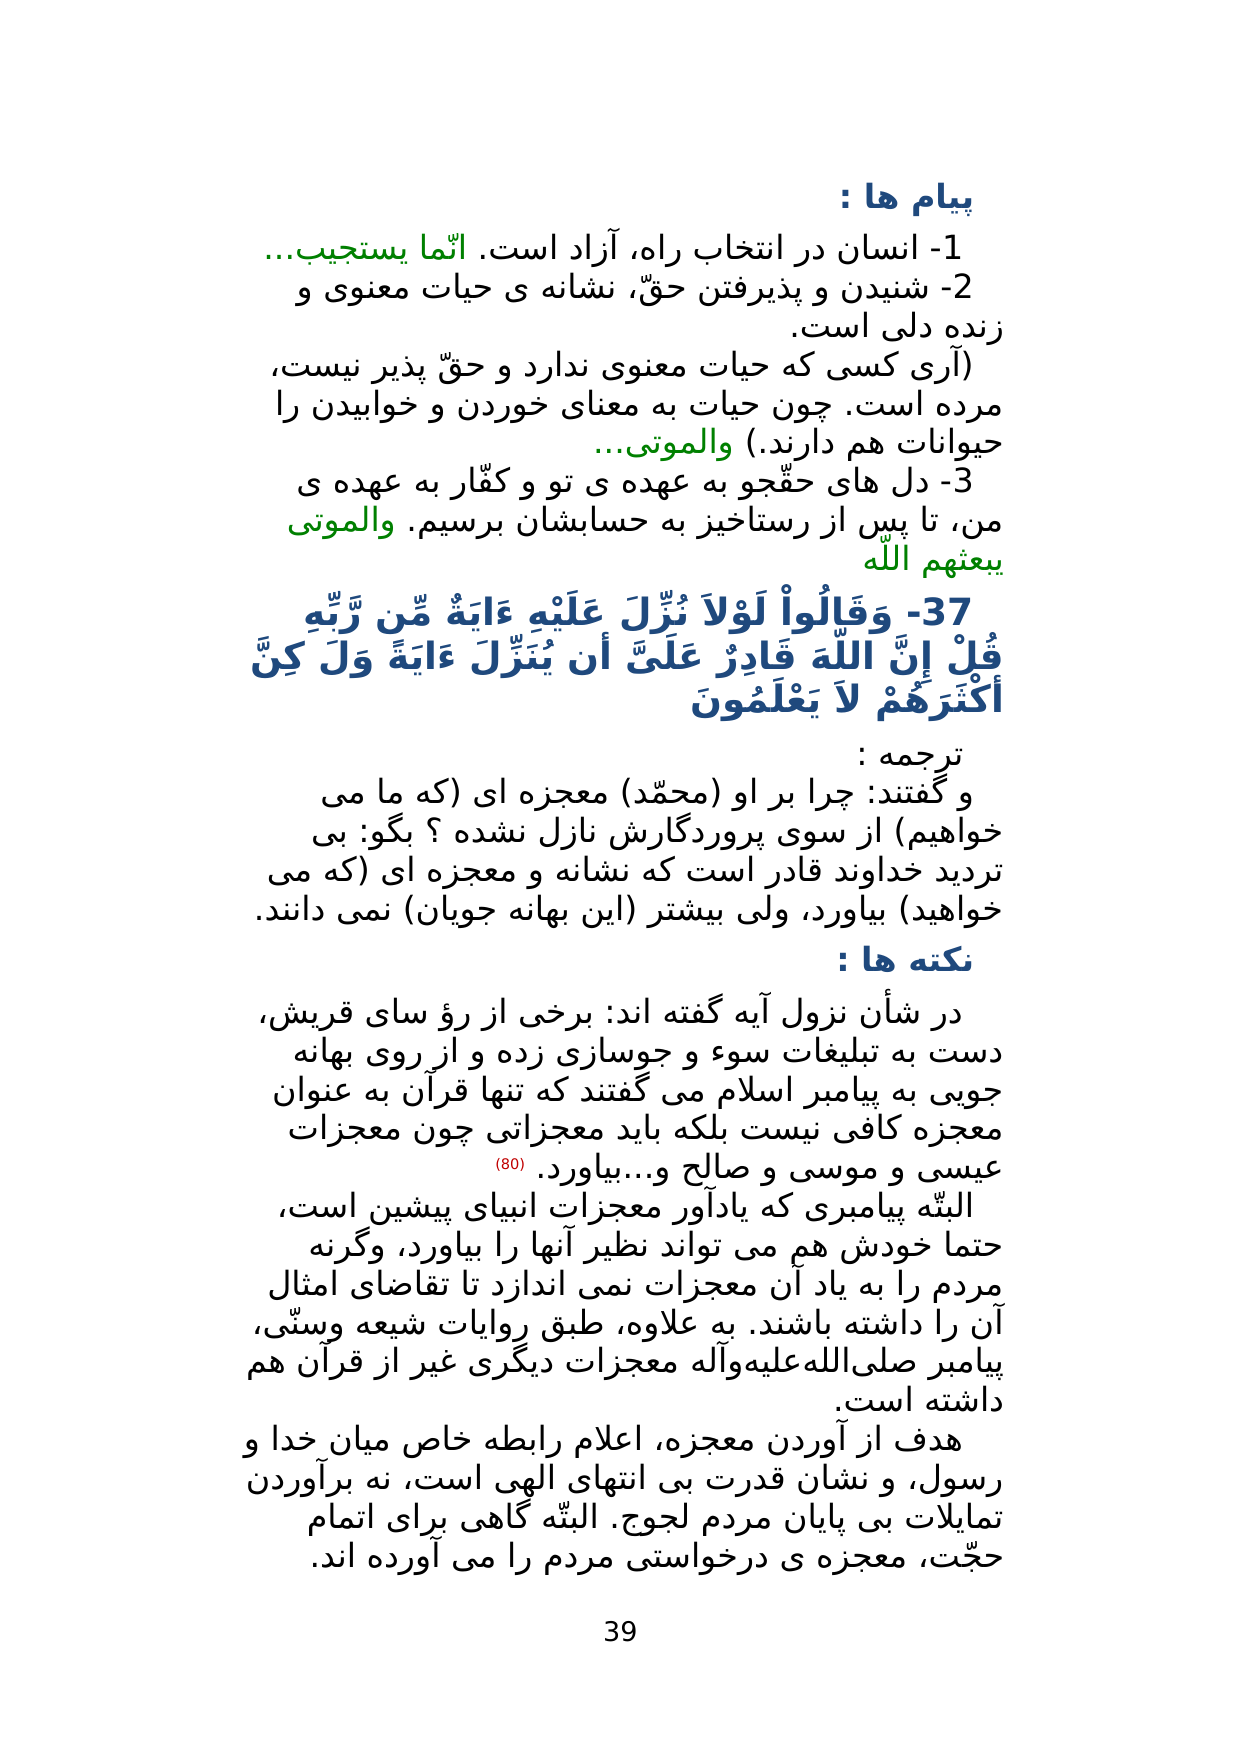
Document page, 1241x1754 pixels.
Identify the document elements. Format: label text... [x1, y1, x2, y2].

subtitle نكته ها : [236, 941, 1004, 980]
text 3- دل هاى حقّجو به عهده ى تو و كفّار به عهده ى من، تا پس از رستاخيز به حسابشان برسيم. والموتى يبعثهم اللّه [236, 462, 1004, 578]
subtitle 37- وَقَالُواْ لَوْلاَ نُزِّلَ عَلَيْهِ ءَايَةٌ مِّن رَّبِّهِ قُلْ إِنَّ اللّهَ قَادِرٌ عَلَىَّ أن يُنَزِّلَ ءَايَةً وَلَ كِنَّ أكْثَرَهُمْ لاَ يَعْلَمُونَ [236, 591, 1004, 722]
text هدف از آوردن معجزه، اعلام رابطه خاص ميان خدا و رسول، و نشان قدرت بى انتهاى الهى است، نه برآوردن تمايلات بى پايان مردم لجوج. البتّه گاهى براى اتمام حجّت، معجزه ى درخواستى مردم را مى آورده اند. [236, 1420, 1004, 1575]
text 2- شنيدن و پذيرفتن حقّ، نشانه ى حيات معنوى و زنده دلى است. [236, 267, 1004, 345]
subtitle پيام ها : [236, 177, 1004, 216]
text (آرى كسى كه حيات معنوى ندارد و حقّ پذير نيست، مرده است. چون حيات به معناى خوردن و خوابيدن را حيوانات هم دارند.) والموتى... [236, 345, 1004, 462]
text و گفتند: چرا بر او (محمّد) معجزه اى (كه ما مى خواهيم) از سوى پروردگارش نازل نشده ؟ بگو: بى ترديد خداوند قادر است كه نشانه و معجزه اى (كه مى خواهيد) بياورد، ولى بيشتر (اين بهانه جويان) نمى دانند. [236, 773, 1004, 928]
text در شأن نزول آيه گفته اند: برخى از رؤ ساى قريش، دست به تبليغات سوء و جوسازى زده و از روى بهانه جويى به پيامبر اسلام مى گفتند كه تنها قرآن به عنوان معجزه كافى نيست بلكه بايد معجزاتى چون معجزات عيسى و موسى و صالح و...بياورد. (80) [236, 992, 1004, 1187]
text 1- انسان در انتخاب راه، آزاد است. انّما يستجيب... [236, 228, 1004, 267]
text البتّه پيامبرى كه يادآور معجزات انبياى پيشين است، حتما خودش هم مى تواند نظير آنها را بياورد، وگرنه مردم را به ياد آن معجزات نمى اندازد تا تقاضاى امثال آن را داشته باشند. به علاوه، طبق روايات شيعه وسنّى، پيامبر صلى‌الله‌عليه‌وآله‌ معجزات ديگرى غير از قرآن هم داشته است. [236, 1187, 1004, 1420]
text ترجمه : [236, 734, 1004, 773]
